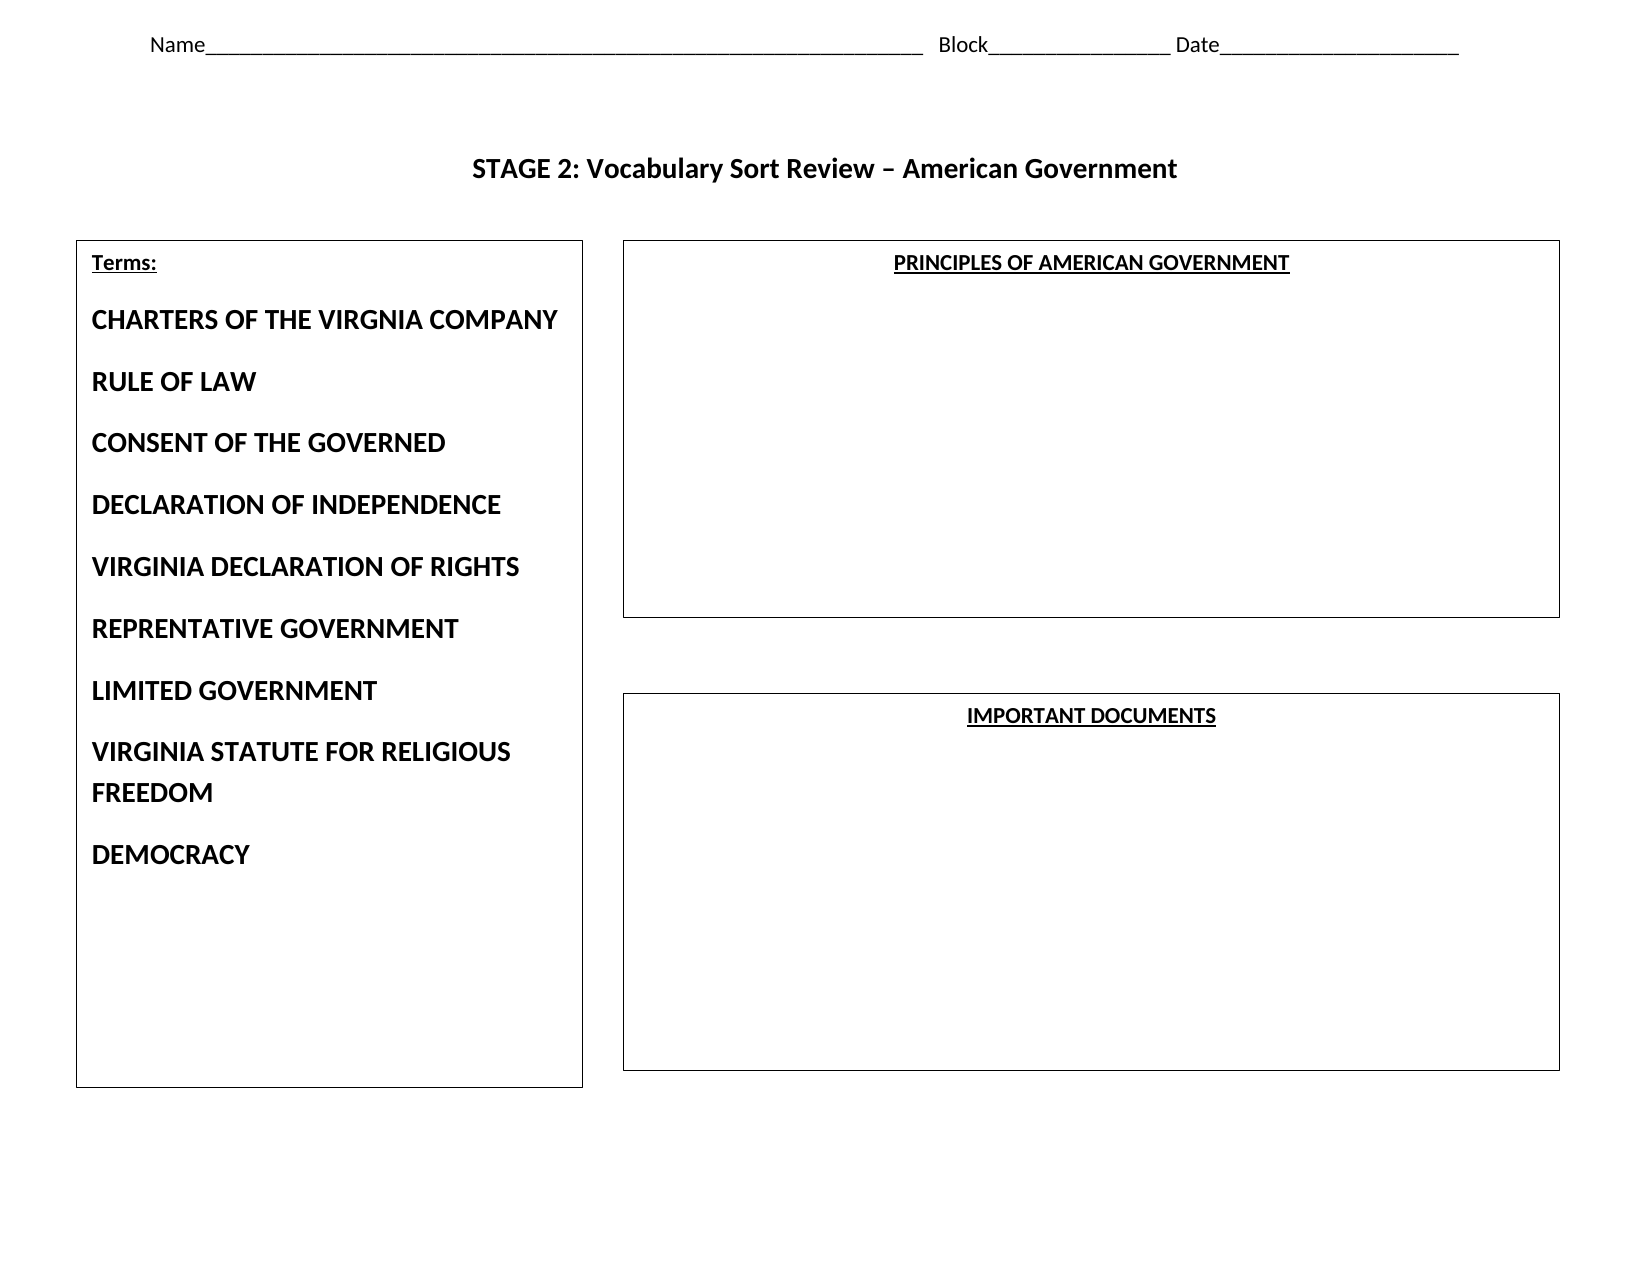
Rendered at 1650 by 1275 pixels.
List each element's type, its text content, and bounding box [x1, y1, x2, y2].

text STAGE 2: Vocabulary Sort Review – American Government [150, 150, 1500, 186]
